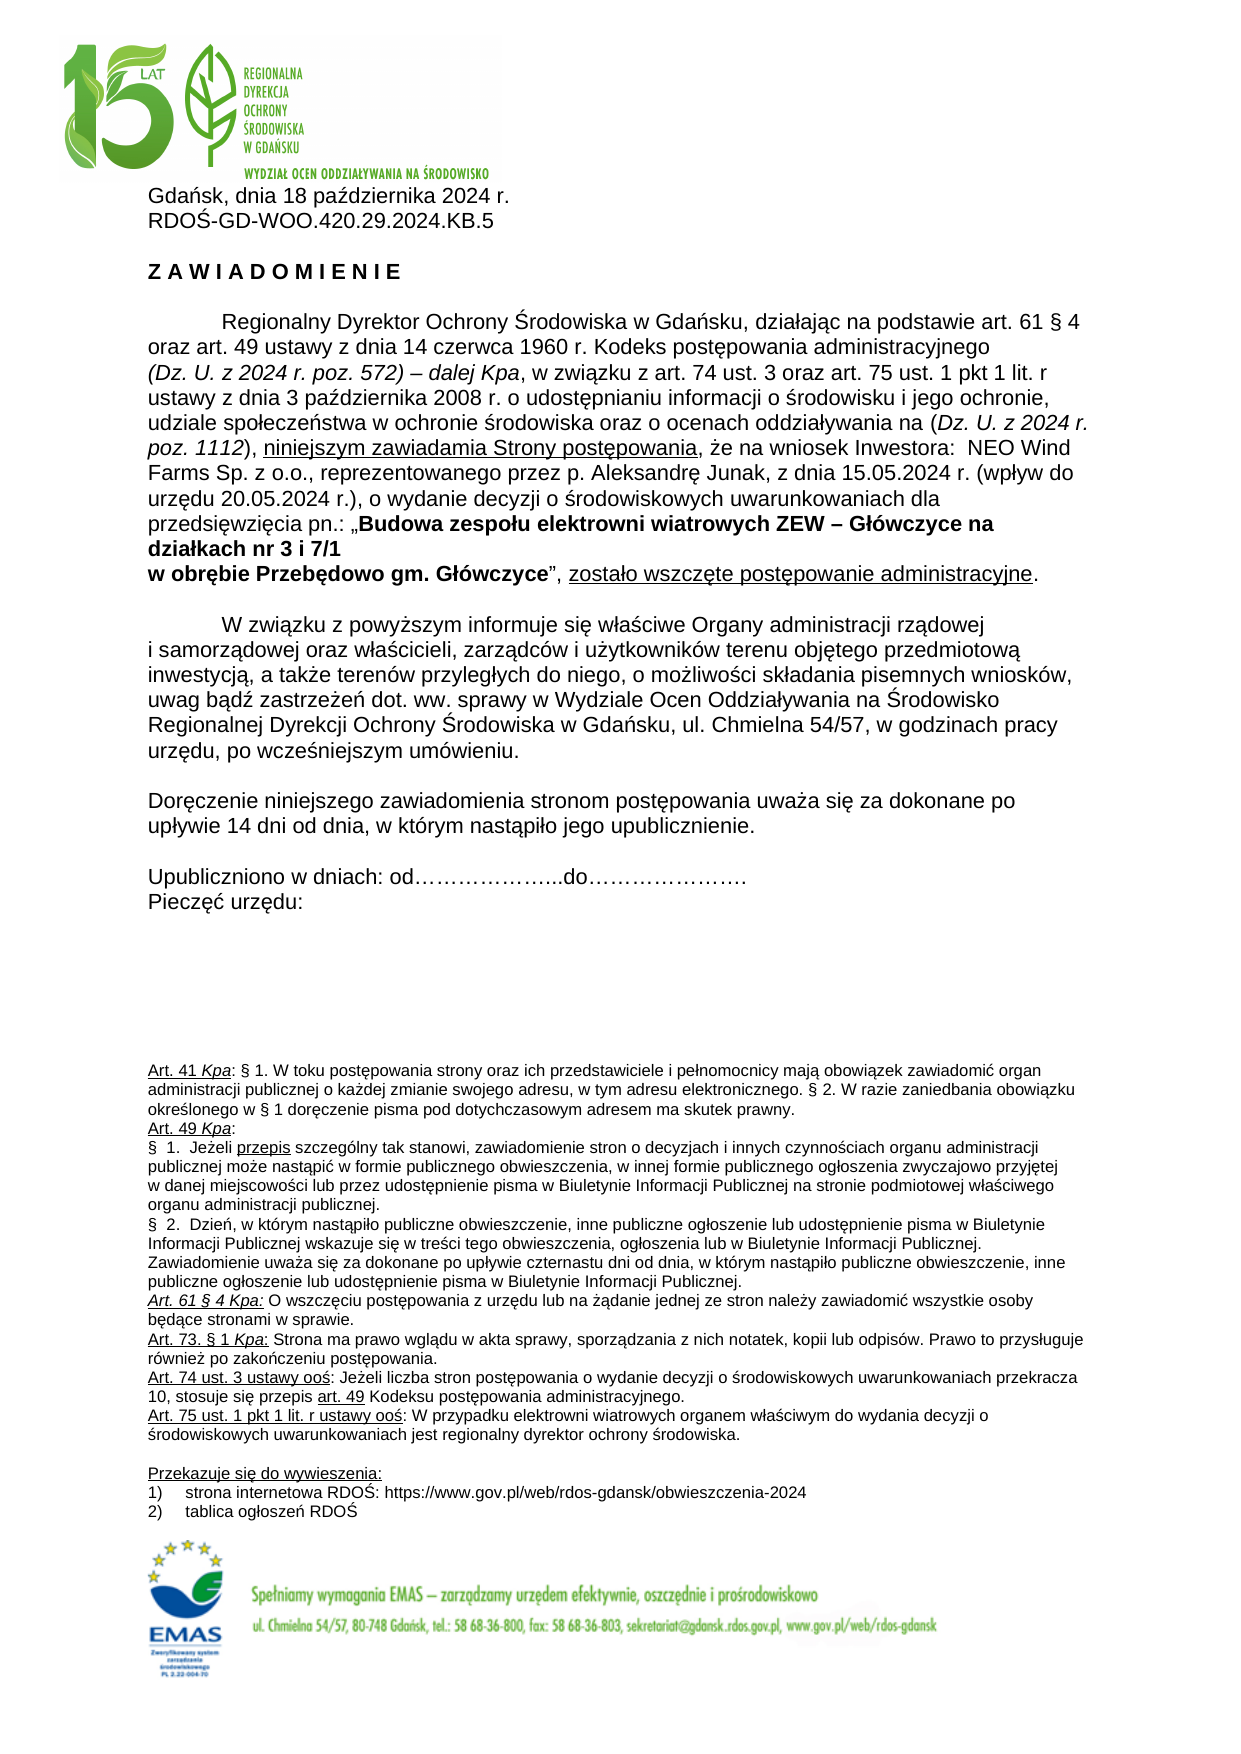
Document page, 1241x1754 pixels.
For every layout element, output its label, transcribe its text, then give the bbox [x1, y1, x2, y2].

text Z A W I A D O M I E N I E [148, 259, 1093, 284]
text W związku z powyższym informuje się właściwe Organy administracji rządowej i samorządowej oraz właścicieli, zarządców i użytkowników terenu objętego przedmiotową inwestycją, a także terenów przyległych do niego, o możliwości składania pisemnych wniosków, uwag bądź zastrzeżeń dot. ww. sprawy w Wydziale Ocen Oddziaływania na Środowisko Regionalnej Dyrekcji Ochrony Środowiska w Gdańsku, ul. Chmielna 54/57, w godzinach pracy urzędu, po wcześniejszym umówieniu. [148, 612, 1093, 763]
text Art. 74 ust. 3 ustawy ooś: Jeżeli liczba stron postępowania o wydanie decyzji o środowiskowych uwarunkowaniach przekracza 10, stosuje się przepis art. 49 Kodeksu postępowania administracyjnego. [148, 1368, 1093, 1406]
list strona internetowa RDOŚ: https://www.gov.pl/web/rdos-gdansk/obwieszczenia-2024 [148, 1483, 1093, 1502]
text Art. 41 Kpa: § 1. W toku postępowania strony oraz ich przedstawiciele i pełnomocnicy mają obowiązek zawiadomić organ administracji publicznej o każdej zmianie swojego adresu, w tym adresu elektronicznego. § 2. W razie zaniedbania obowiązku określonego w § 1 doręczenie pisma pod dotychczasowym adresem ma skutek prawny. [148, 1061, 1093, 1118]
text Regionalny Dyrektor Ochrony Środowiska w Gdańsku, działając na podstawie art. 61 § 4 oraz art. 49 ustawy z dnia 14 czerwca 1960 r. Kodeks postępowania administracyjnego (Dz. U. z 2024 r. poz. 572) – dalej Kpa, w związku z art. 74 ust. 3 oraz art. 75 ust. 1 pkt 1 lit. r ustawy z dnia 3 października 2008 r. o udostępnianiu informacji o środowisku i jego ochronie, udziale społeczeństwa w ochronie środowiska oraz o ocenach oddziaływania na (Dz. U. z 2024 r. poz. 1112), niniejszym zawiadamia Strony postępowania, że na wniosek Inwestora: NEO Wind Farms Sp. z o.o., reprezentowanego przez p. Aleksandrę Junak, z dnia 15.05.2024 r. (wpływ do urzędu 20.05.2024 r.), o wydanie decyzji o środowiskowych uwarunkowaniach dla przedsięwzięcia pn.: „Budowa zespołu elektrowni wiatrowych ZEW – Główczyce na działkach nr 3 i 7/1 w obrębie Przebędowo gm. Główczyce”, zostało wszczęte postępowanie administracyjne. [148, 309, 1093, 586]
text Art. 49 Kpa: [148, 1118, 1093, 1138]
text § 1. Jeżeli przepis szczególny tak stanowi, zawiadomienie stron o decyzjach i innych czynnościach organu administracji publicznej może nastąpić w formie publicznego obwieszczenia, w innej formie publicznego ogłoszenia zwyczajowo przyjętej w danej miejscowości lub przez udostępnienie pisma w Biuletynie Informacji Publicznej na stronie podmiotowej właściwego organu administracji publicznej. [148, 1138, 1093, 1214]
text Pieczęć urzędu: [148, 889, 1093, 914]
picture [147, 1540, 961, 1682]
text Upubliczniono w dniach: od………………...do…………………. [148, 864, 1093, 889]
text RDOŚ-GD-WOO.420.29.2024.KB.5 [148, 208, 1093, 233]
text Art. 73. § 1 Kpa: Strona ma prawo wglądu w akta sprawy, sporządzania z nich notatek, kopii lub odpisów. Prawo to przysługuje również po zakończeniu postępowania. [148, 1329, 1093, 1368]
text Gdańsk, dnia 18 października 2024 r. [148, 183, 1093, 208]
text § 2. Dzień, w którym nastąpiło publiczne obwieszczenie, inne publiczne ogłoszenie lub udostępnienie pisma w Biuletynie Informacji Publicznej wskazuje się w treści tego obwieszczenia, ogłoszenia lub w Biuletynie Informacji Publicznej. Zawiadomienie uważa się za dokonane po upływie czternastu dni od dnia, w którym nastąpiło publiczne obwieszczenie, inne publiczne ogłoszenie lub udostępnienie pisma w Biuletynie Informacji Publicznej. [148, 1214, 1093, 1291]
text Przekazuje się do wywieszenia: [148, 1463, 1093, 1483]
picture [58, 35, 502, 183]
text Doręczenie niniejszego zawiadomienia stronom postępowania uważa się za dokonane po upływie 14 dni od dnia, w którym nastąpiło jego upublicznienie. [148, 788, 1093, 838]
text Art. 75 ust. 1 pkt 1 lit. r ustawy ooś: W przypadku elektrowni wiatrowych organem właściwym do wydania decyzji o środowiskowych uwarunkowaniach jest regionalny dyrektor ochrony środowiska. [148, 1406, 1093, 1444]
list tablica ogłoszeń RDOŚ [148, 1502, 1093, 1521]
text Art. 61 § 4 Kpa: O wszczęciu postępowania z urzędu lub na żądanie jednej ze stron należy zawiadomić wszystkie osoby będące stronami w sprawie. [148, 1291, 1093, 1329]
